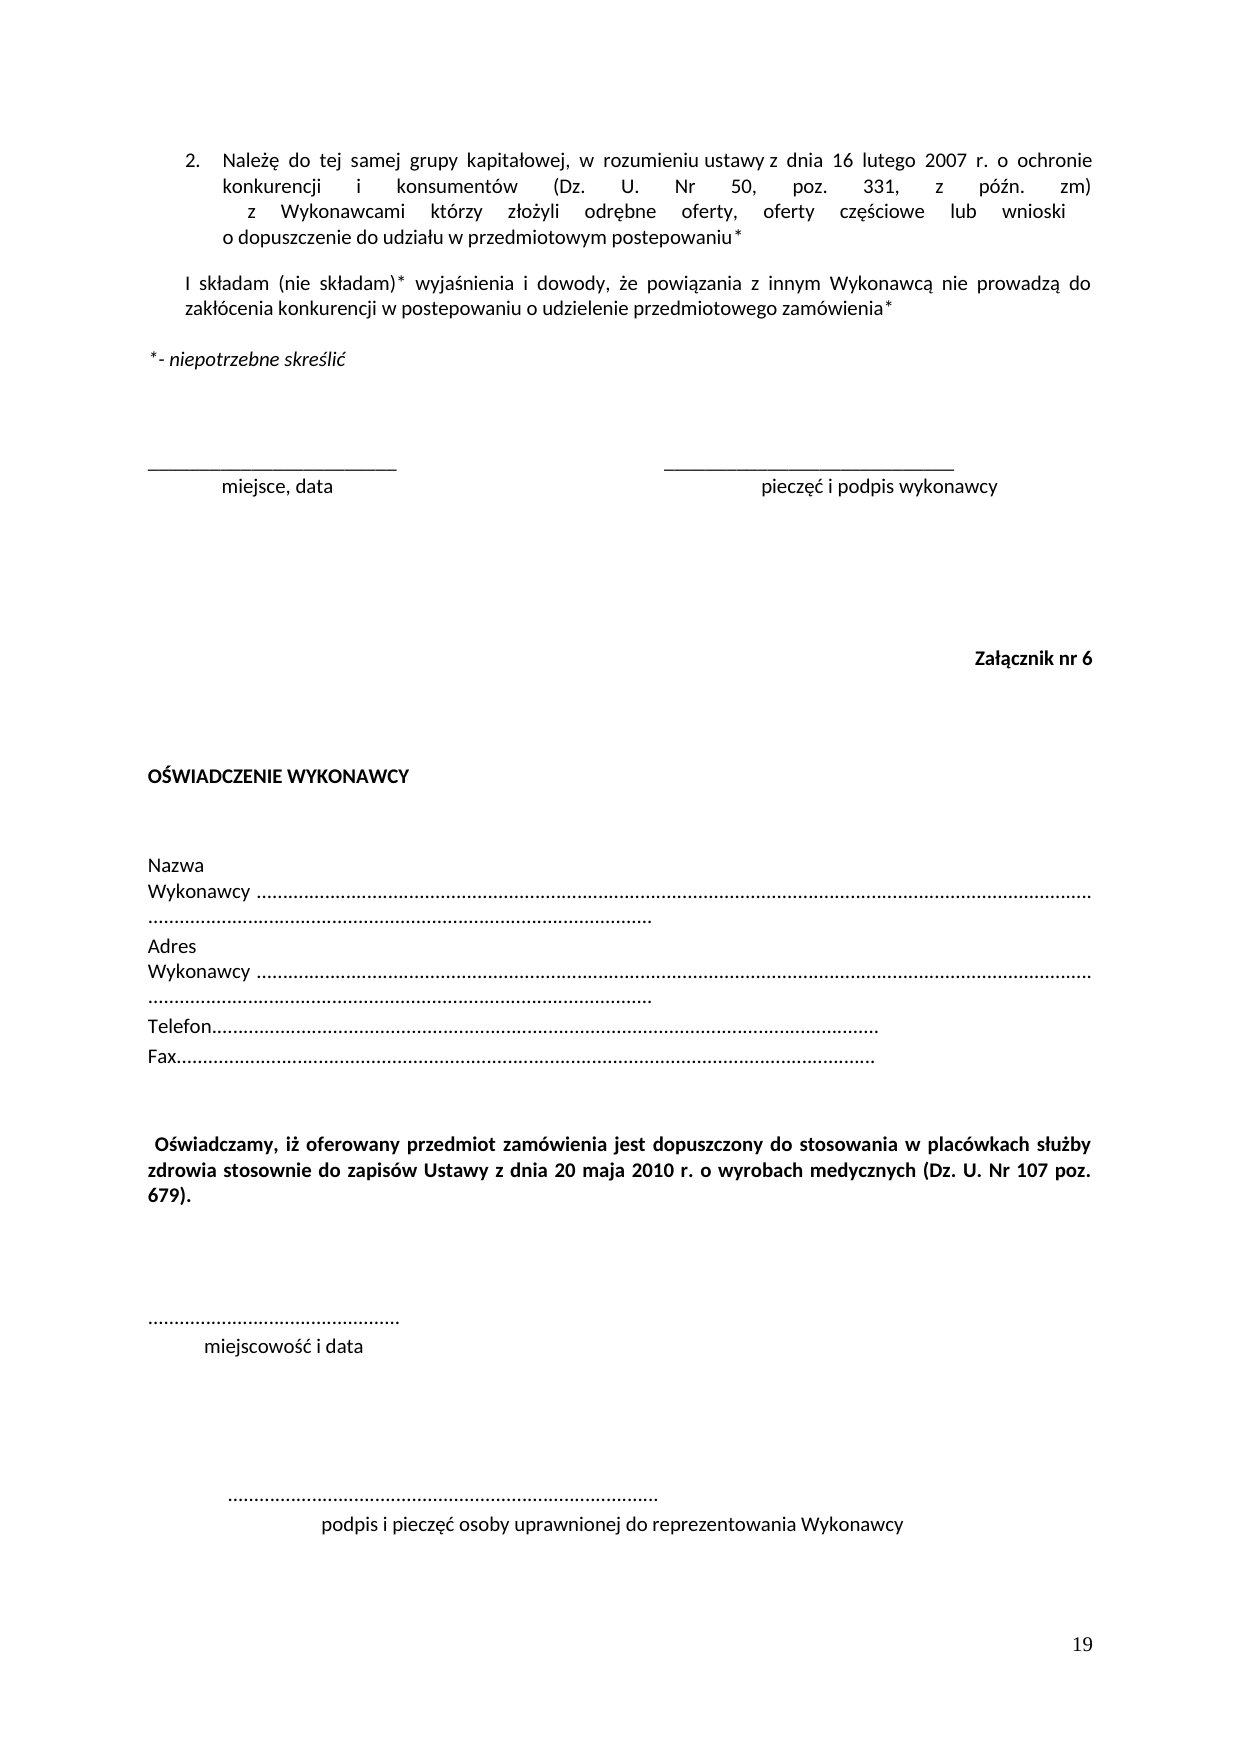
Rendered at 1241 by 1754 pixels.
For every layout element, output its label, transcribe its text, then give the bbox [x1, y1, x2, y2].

text ................................................ [148, 1304, 1093, 1329]
text Nazwa Wykonawcy ............................................................................................................................................................................................................................................................... [148, 852, 1093, 929]
text podpis i pieczęć osoby uprawnionej do reprezentowania Wykonawcy [148, 1511, 1093, 1537]
text miejsce, data pieczęć i podpis wykonawcy [148, 473, 1093, 499]
text Adres Wykonawcy ............................................................................................................................................................................................................................................................... [148, 933, 1093, 1009]
text Załącznik nr 6 [148, 645, 1093, 671]
text Telefon............................................................................................................................... [148, 1013, 1093, 1039]
text *- niepotrzebne skreślić [148, 346, 1093, 372]
text I składam (nie składam)* wyjaśnienia i dowody, że powiązania z innym Wykonawcą nie prowadzą do zakłócenia konkurencji w postepowaniu o udzielenie przedmiotowego zamówienia* [185, 270, 1093, 321]
list Należę do tej samej grupy kapitałowej, w rozumieniu ustawy z dnia 16 lutego 2007 r. o ochronie konkurencji i konsumentów (Dz. U. Nr 50, poz. 331, z późn. zm) z Wykonawcami którzy złożyli odrębne oferty, oferty częściowe lub wnioski o dopuszczenie do udziału w przedmiotowym postepowaniu* [185, 148, 1093, 249]
text Fax..................................................................................................................................... [148, 1043, 1093, 1068]
text Oświadczamy, iż oferowany przedmiot zamówienia jest dopuszczony do stosowania w placówkach służby zdrowia stosownie do zapisów Ustawy z dnia 20 maja 2010 r. o wyrobach medycznych (Dz. U. Nr 107 poz. 679). [148, 1132, 1093, 1208]
text ________________________ ____________________________ [148, 448, 1093, 473]
text .................................................................................. [148, 1482, 1093, 1507]
text OŚWIADCZENIE WYKONAWCY [148, 764, 1093, 789]
text miejscowość i data [148, 1334, 1093, 1359]
